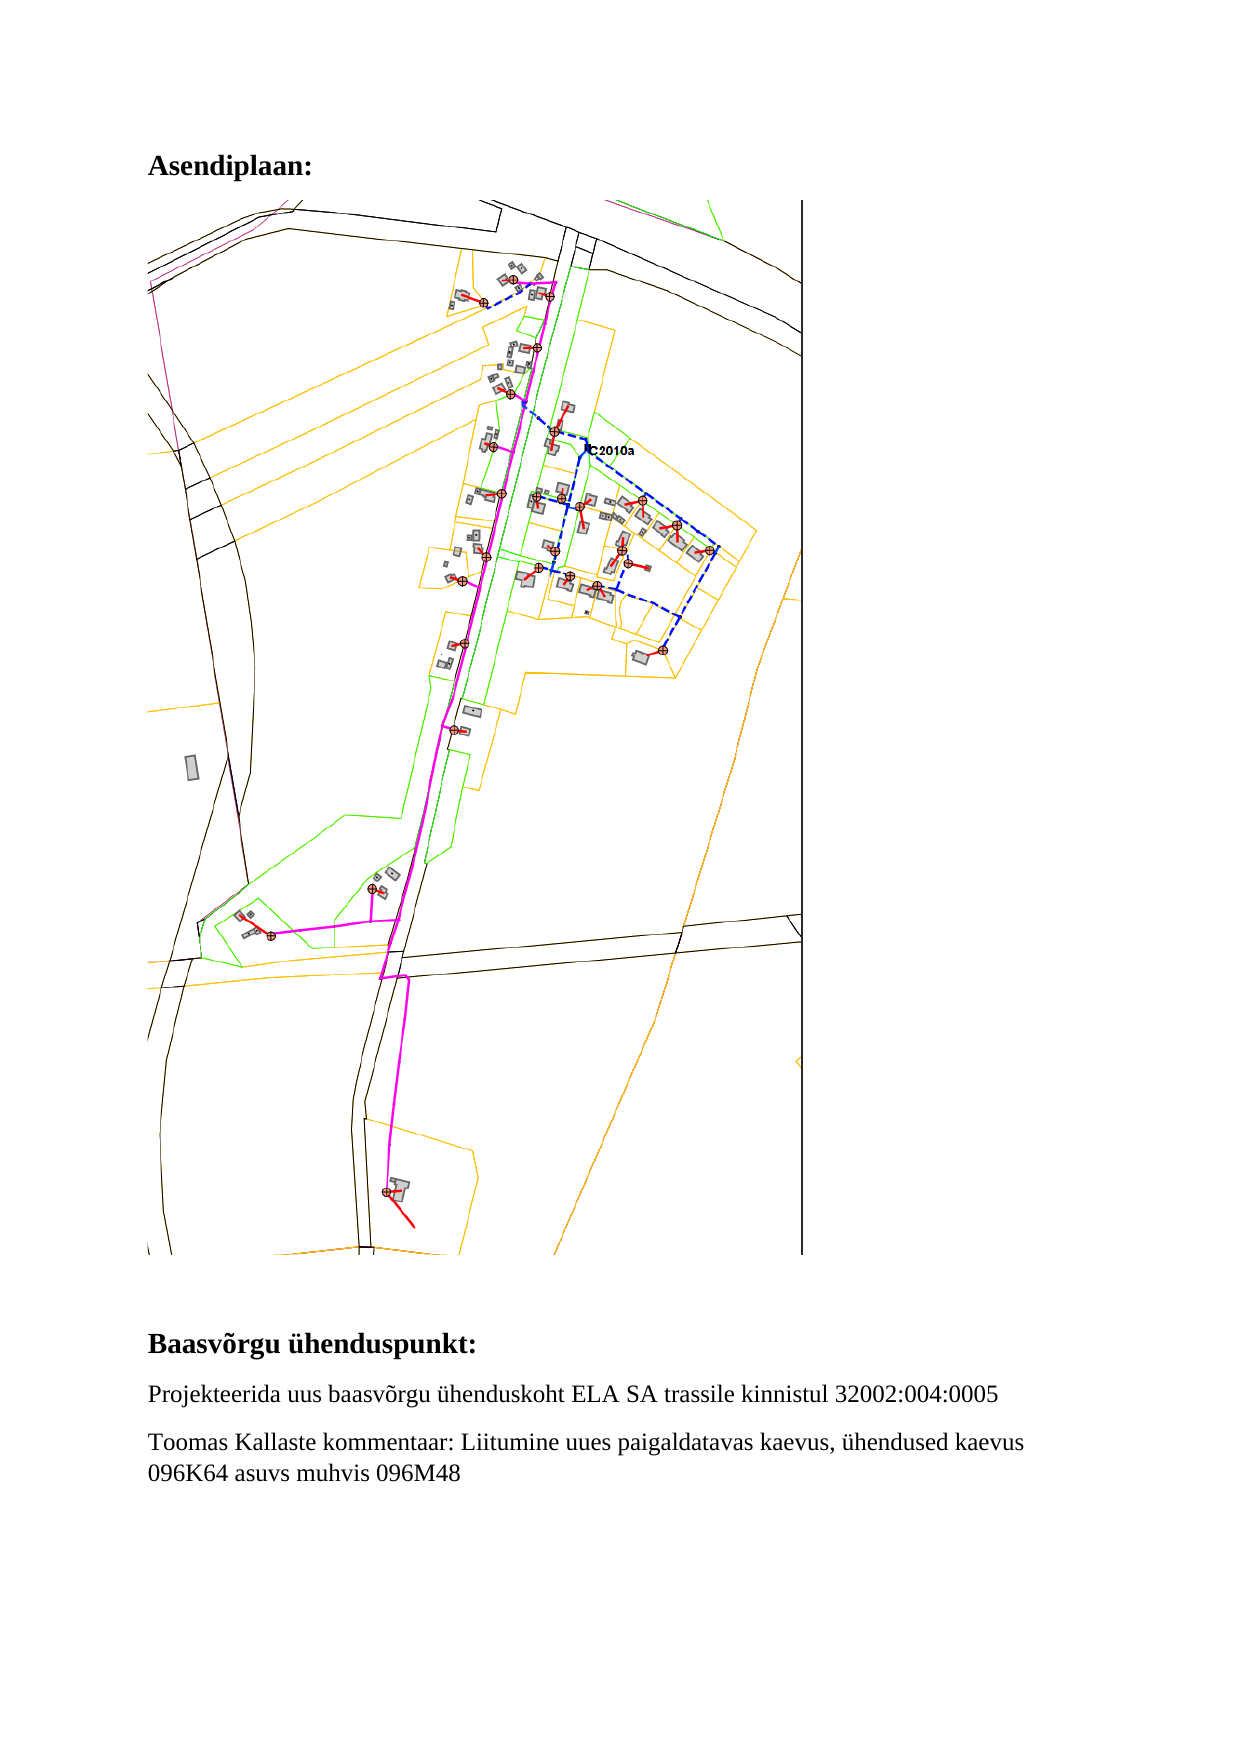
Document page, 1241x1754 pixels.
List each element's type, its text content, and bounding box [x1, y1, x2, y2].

text Projekteerida uus baasvõrgu ühenduskoht ELA SA trassile kinnistul 32002:004:0005 [148, 1379, 1093, 1408]
text Asendiplaan: [148, 148, 1093, 181]
picture [147, 200, 803, 1255]
text Toomas Kallaste kommentaar: Liitumine uues paigaldatavas kaevus, ühendused kaevus 096K64 asuvs muhvis 096M48 [148, 1427, 1093, 1486]
text Baasvõrgu ühenduspunkt: [148, 1326, 1093, 1360]
